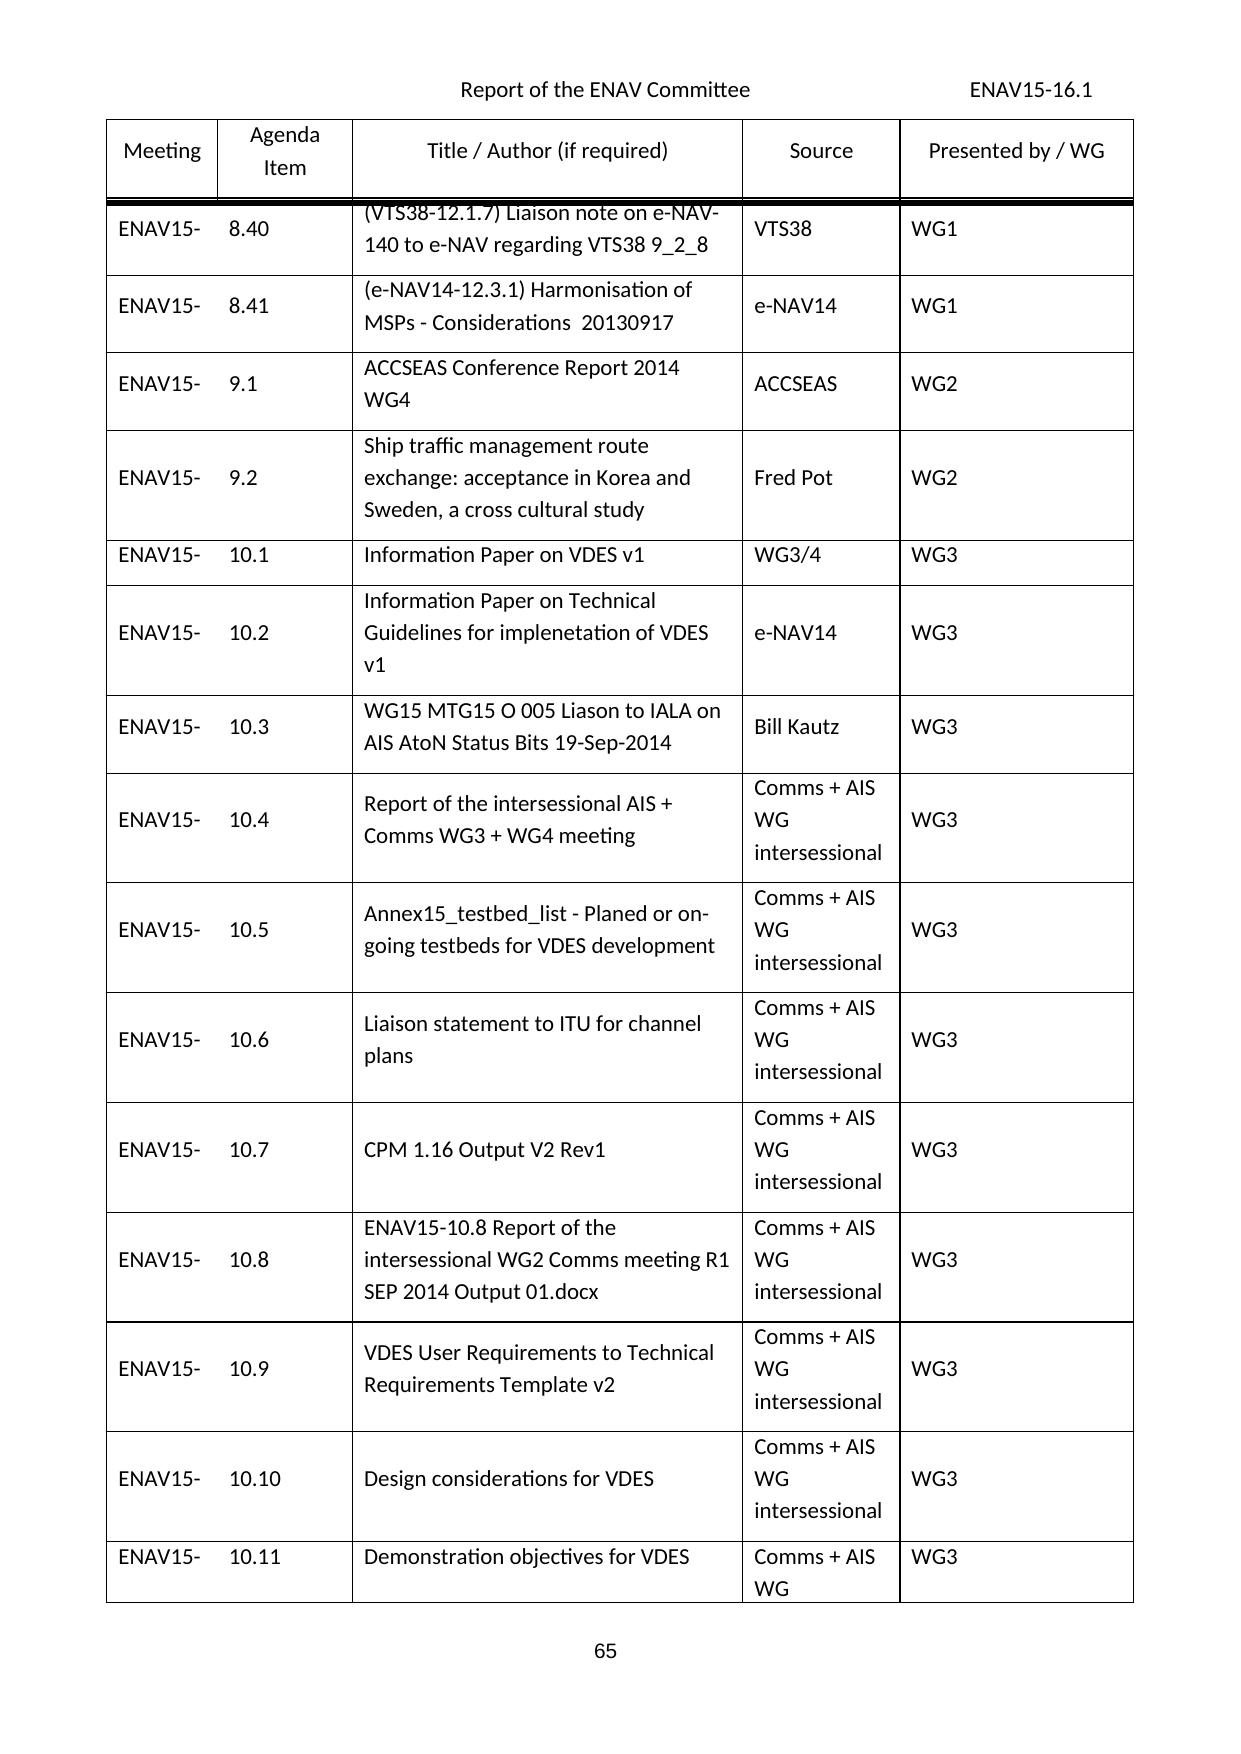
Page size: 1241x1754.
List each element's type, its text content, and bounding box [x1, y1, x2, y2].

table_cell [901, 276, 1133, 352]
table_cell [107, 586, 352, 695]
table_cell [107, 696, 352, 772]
table_header Agenda Item [218, 120, 352, 197]
table_header Title / Author (if required) [353, 120, 742, 197]
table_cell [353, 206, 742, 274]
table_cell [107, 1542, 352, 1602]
table_header Meeting [107, 120, 217, 197]
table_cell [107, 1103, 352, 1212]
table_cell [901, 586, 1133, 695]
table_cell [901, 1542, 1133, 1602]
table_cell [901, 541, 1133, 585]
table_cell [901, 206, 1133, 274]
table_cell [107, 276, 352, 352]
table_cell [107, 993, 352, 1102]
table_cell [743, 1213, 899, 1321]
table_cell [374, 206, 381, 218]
table_header Presented by / WG [901, 120, 1133, 197]
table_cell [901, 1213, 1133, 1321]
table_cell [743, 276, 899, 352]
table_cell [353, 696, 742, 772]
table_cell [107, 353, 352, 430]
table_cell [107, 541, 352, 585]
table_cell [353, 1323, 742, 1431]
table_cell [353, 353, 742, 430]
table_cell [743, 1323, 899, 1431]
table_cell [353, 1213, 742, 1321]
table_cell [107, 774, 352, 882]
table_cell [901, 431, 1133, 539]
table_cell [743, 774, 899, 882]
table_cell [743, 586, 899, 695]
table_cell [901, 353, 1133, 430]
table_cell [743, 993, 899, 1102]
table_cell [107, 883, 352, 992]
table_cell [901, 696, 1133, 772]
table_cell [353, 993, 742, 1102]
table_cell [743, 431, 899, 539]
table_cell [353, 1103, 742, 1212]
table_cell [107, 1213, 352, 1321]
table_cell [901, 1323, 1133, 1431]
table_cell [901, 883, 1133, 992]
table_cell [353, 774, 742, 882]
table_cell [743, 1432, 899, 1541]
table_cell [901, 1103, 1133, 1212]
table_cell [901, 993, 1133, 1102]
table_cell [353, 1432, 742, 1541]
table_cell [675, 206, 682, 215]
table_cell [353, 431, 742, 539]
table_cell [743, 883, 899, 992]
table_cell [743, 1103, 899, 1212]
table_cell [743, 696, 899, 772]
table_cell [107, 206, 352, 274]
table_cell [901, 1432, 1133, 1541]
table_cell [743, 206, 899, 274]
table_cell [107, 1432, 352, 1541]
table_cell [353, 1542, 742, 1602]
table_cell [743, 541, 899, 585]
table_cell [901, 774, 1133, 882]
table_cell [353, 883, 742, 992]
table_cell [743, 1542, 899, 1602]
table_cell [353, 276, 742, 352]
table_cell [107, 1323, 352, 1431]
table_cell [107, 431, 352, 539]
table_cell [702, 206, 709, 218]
table_header Source [743, 120, 899, 197]
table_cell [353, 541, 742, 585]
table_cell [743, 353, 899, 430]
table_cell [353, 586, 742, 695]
